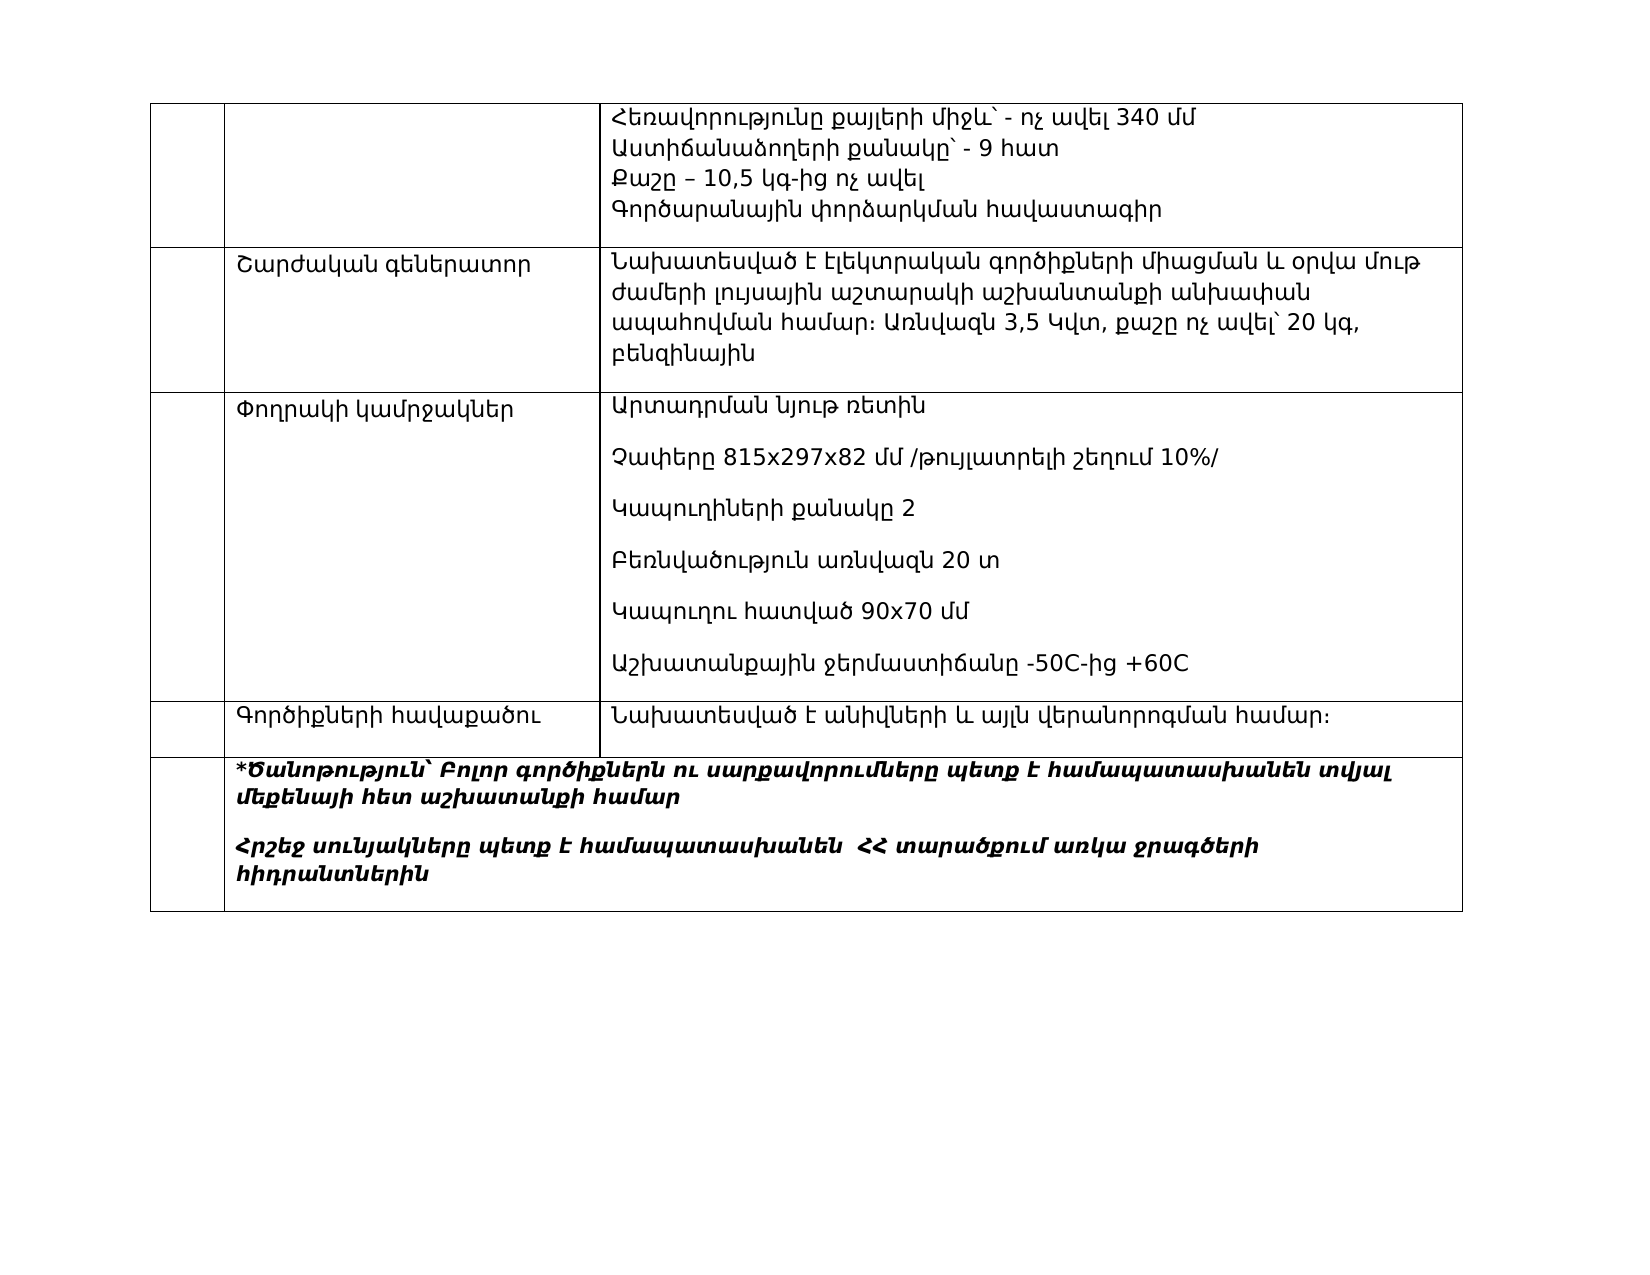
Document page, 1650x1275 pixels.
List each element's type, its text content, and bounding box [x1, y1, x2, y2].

table_cell *Ծանոթություն՝ Բոլոր գործիքներն ու սարքավորումները պետք է համապատասխանեն տվյալ մեքենայի հետ աշխատանքի համար Հրշեջ սունյակները պետք է համապատասխանեն ՀՀ տարածքում առկա ջրագծերի հիդրանտներին [225, 758, 1462, 911]
table_cell [151, 104, 224, 247]
table_cell [151, 248, 224, 392]
table_cell [151, 702, 224, 757]
table_cell [151, 393, 224, 701]
table_cell Նախատեսված է էլեկտրական գործիքների միացման և օրվա մութ ժամերի լույսային աշտարակի աշխանտանքի անխափան ապահովման համար։ Առնվազն 3,5 Կվտ, քաշը ոչ ավել՝ 20 կգ, բենզինային [601, 248, 1462, 392]
table_cell Փողրակի կամրջակներ [225, 393, 599, 701]
table_cell Շարժական գեներատոր [225, 248, 599, 392]
table_cell [151, 758, 224, 911]
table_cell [601, 104, 1462, 247]
table_cell Նախատեսված է անիվների և այլն վերանորոգման համար։ [601, 702, 1462, 757]
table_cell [225, 104, 599, 247]
table_cell Արտադրման նյութ ռետին Չափերը 815x297x82 մմ /թույլատրելի շեղում 10%/ Կապուղիների քանակը 2 Բեռնվածություն առնվազն 20 տ Կապուղու հատված 90x70 մմ Աշխատանքային ջերմաստիճանը -50C-ից +60C [601, 393, 1462, 701]
table_cell Գործիքների հավաքածու [225, 702, 599, 757]
